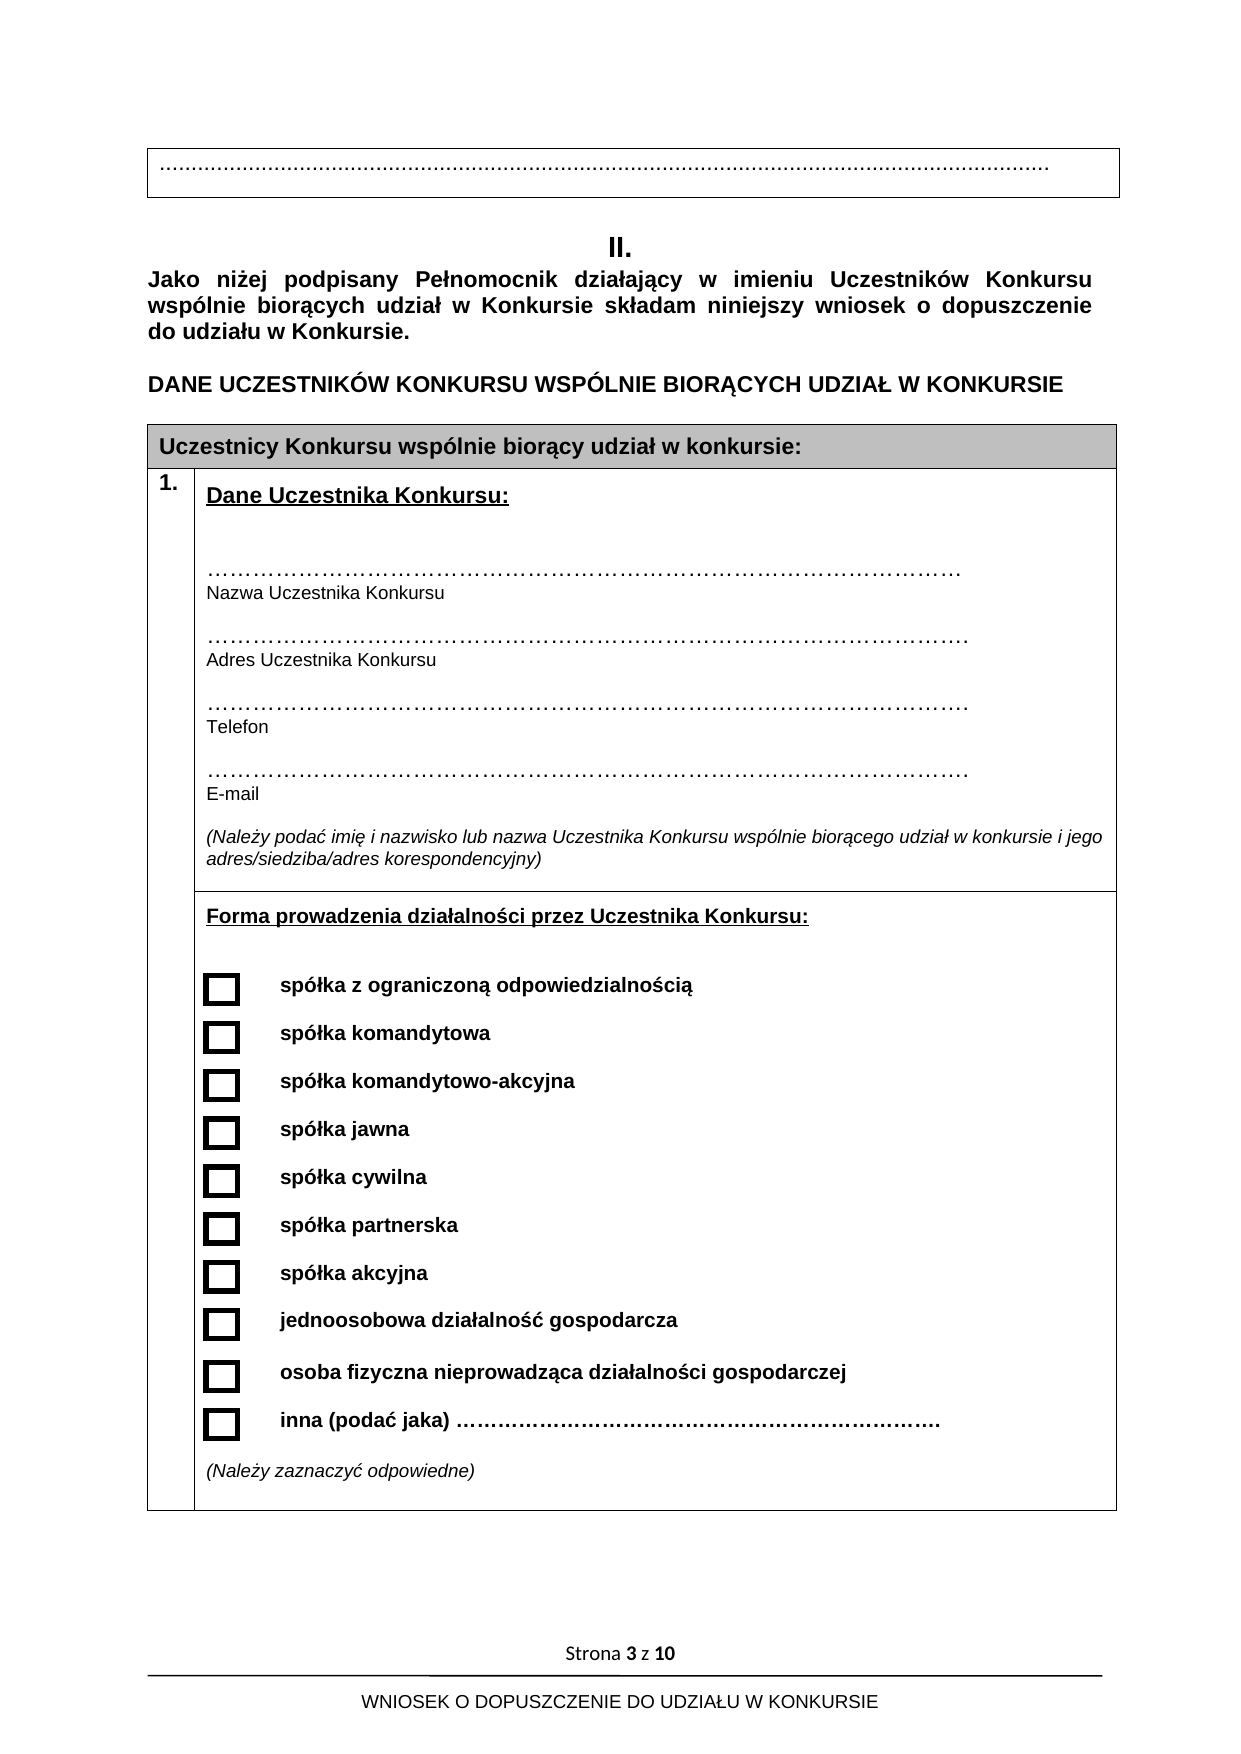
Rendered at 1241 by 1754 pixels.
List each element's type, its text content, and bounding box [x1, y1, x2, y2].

text DANE UCZESTNIKÓW KONKURSU WSPÓLNIE BIORĄCYCH UDZIAŁ W KONKURSIE [148, 371, 1093, 397]
table_cell Forma prowadzenia działalności przez Uczestnika Konkursu: spółka z ograniczoną odpowiedzialnością spółka komandytowa spółka komandytowo-akcyjna spółka jawna spółka cywilna spółka partnerska spółka akcyjna jednoosobowa działalność gospodarcza osoba fizyczna nieprowadząca działalności gospodarczej inna (podać jaka) ……………………………………………………………. (Należy zaznaczyć odpowiedne) [195, 892, 1116, 1510]
table_header Uczestnicy Konkursu wspólnie biorący udział w konkursie: [148, 425, 1116, 468]
text Jako niżej podpisany Pełnomocnik działający w imieniu Uczestników Konkursu wspólnie biorących udział w Konkursie składam niniejszy wniosek o dopuszczenie do udziału w Konkursie. [148, 266, 1093, 345]
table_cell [148, 149, 1119, 197]
table_cell 1. [148, 469, 194, 1510]
text II. [148, 224, 1093, 266]
table_cell Dane Uczestnika Konkursu: ……………………………………………………………………………………… Nazwa Uczestnika Konkursu ………………………………………………………………………………………. Adres Uczestnika Konkursu ………………………………………………………………………………………. Telefon ………………………………………………………………………………………. E-mail (Należy podać imię i nazwisko lub nazwa Uczestnika Konkursu wspólnie biorącego udział w konkursie i jego adres/siedziba/adres korespondencyjny) [195, 469, 1116, 891]
